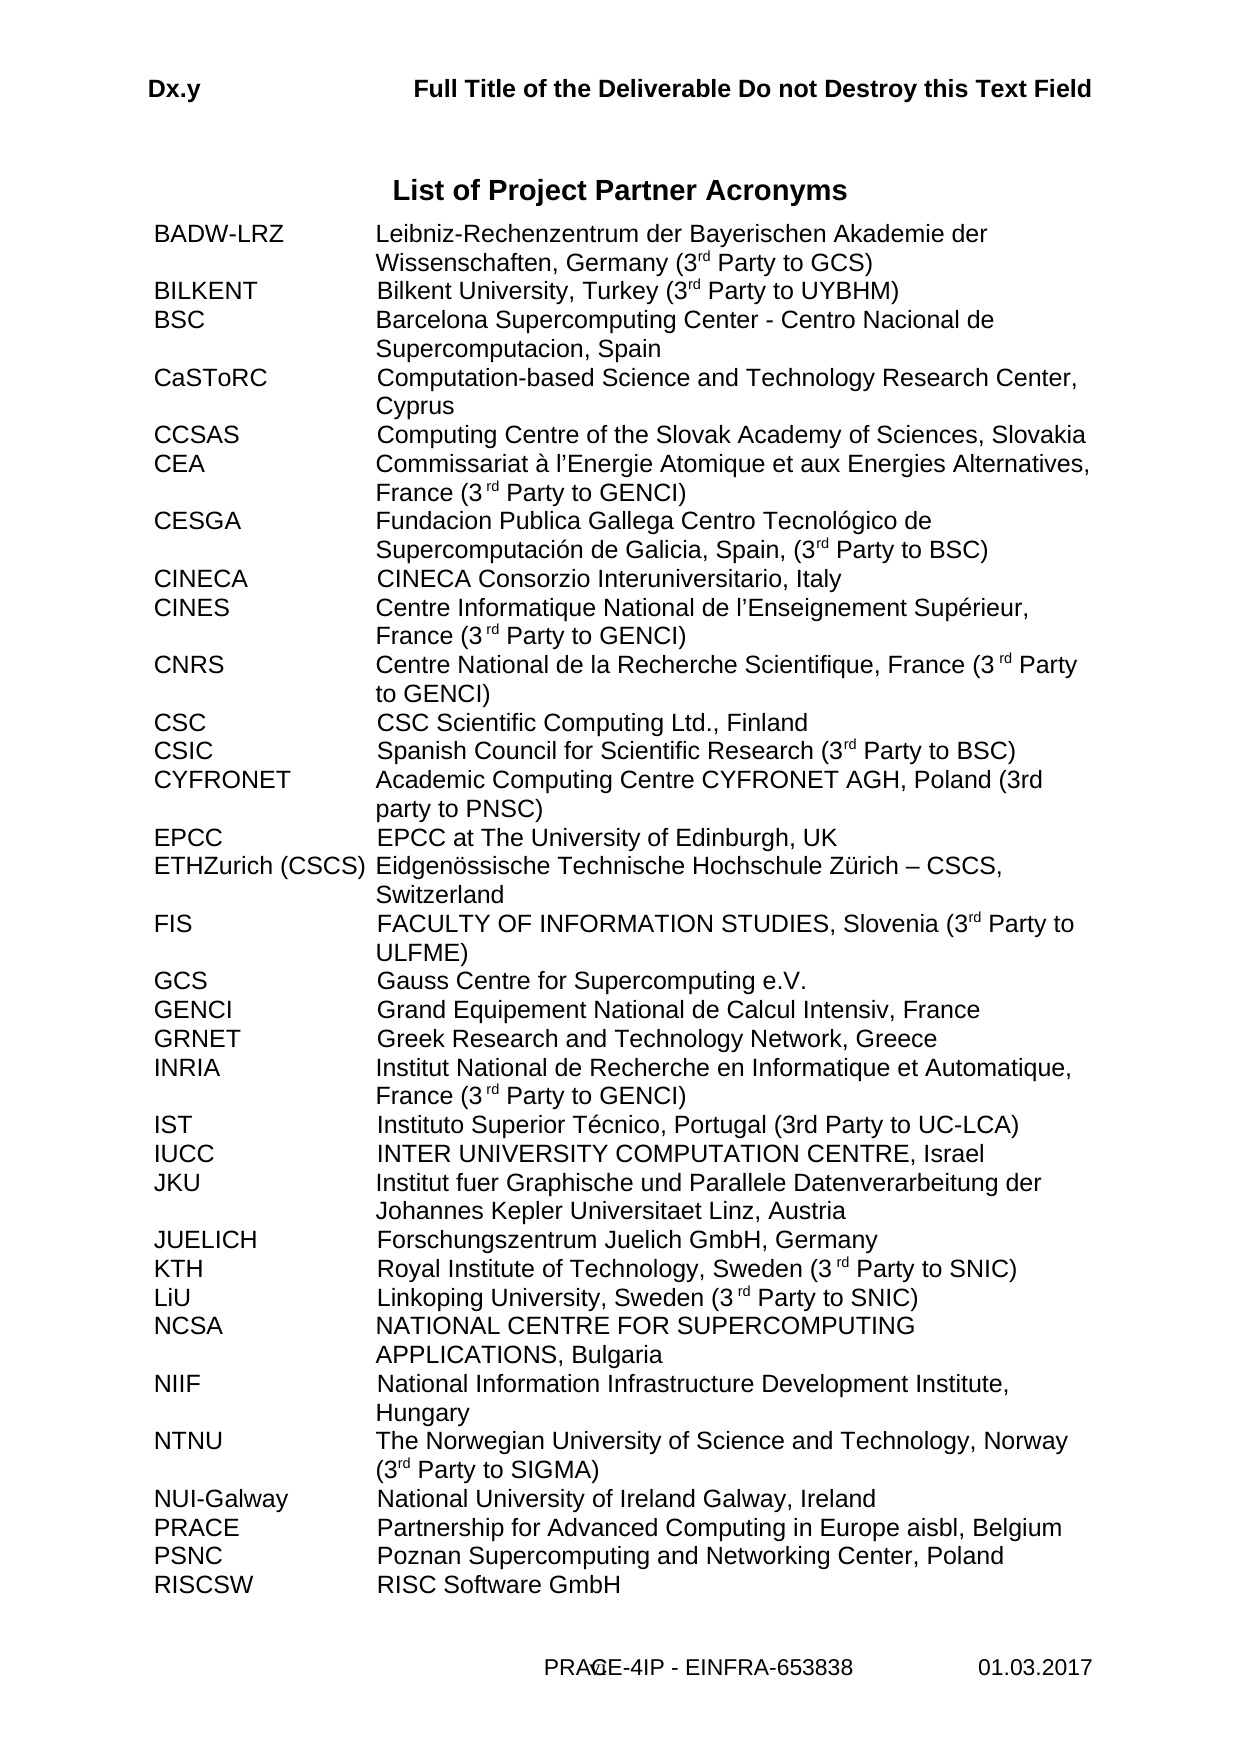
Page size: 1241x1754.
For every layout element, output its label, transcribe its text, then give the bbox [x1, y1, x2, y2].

text INRIA Institut National de Recherche en Informatique et Automatique, France (3 rd Party to GENCI) [153, 1052, 1092, 1110]
text GRNET Greek Research and Technology Network, Greece [153, 1024, 1092, 1052]
text BILKENT Bilkent University, Turkey (3rd Party to UYBHM) [153, 276, 1092, 305]
text PSNC Poznan Supercomputing and Networking Center, Poland [153, 1541, 1092, 1570]
text CaSToRC Computation-based Science and Technology Research Center, Cyprus [153, 362, 1092, 420]
text CNRS Centre National de la Recherche Scientifique, France (3 rd Party to GENCI) [153, 650, 1092, 707]
text KTH Royal Institute of Technology, Sweden (3 rd Party to SNIC) [153, 1254, 1092, 1282]
text IST Instituto Superior Técnico, Portugal (3rd Party to UC-LCA) [153, 1110, 1092, 1139]
text BADW-LRZ Leibniz-Rechenzentrum der Bayerischen Akademie der Wissenschaften, Germany (3rd Party to GCS) [153, 219, 1092, 276]
text JKU Institut fuer Graphische und Parallele Datenverarbeitung der Johannes Kepler Universitaet Linz, Austria [153, 1167, 1092, 1225]
text RISCSW RISC Software GmbH [153, 1570, 1092, 1599]
text NUI-Galway National University of Ireland Galway, Ireland [153, 1484, 1092, 1512]
text NIIF National Information Infrastructure Development Institute, Hungary [153, 1369, 1092, 1426]
text BSC Barcelona Supercomputing Center - Centro Nacional de Supercomputacion, Spain [153, 305, 1092, 362]
text CSIC Spanish Council for Scientific Research (3rd Party to BSC) [153, 736, 1092, 765]
text CSC CSC Scientific Computing Ltd., Finland [153, 707, 1092, 736]
text CINES Centre Informatique National de l’Enseignement Supérieur, France (3 rd Party to GENCI) [153, 592, 1092, 650]
text ETHZurich (CSCS) Eidgenössische Technische Hochschule Zürich – CSCS, Switzerland [153, 851, 1092, 909]
text JUELICH Forschungszentrum Juelich GmbH, Germany [153, 1225, 1092, 1254]
text CCSAS Computing Centre of the Slovak Academy of Sciences, Slovakia [153, 420, 1092, 449]
text NTNU The Norwegian University of Science and Technology, Norway (3rd Party to SIGMA) [153, 1426, 1092, 1484]
subtitle List of Project Partner Acronyms [148, 173, 1092, 206]
text CINECA CINECA Consorzio Interuniversitario, Italy [153, 564, 1092, 592]
text CEA Commissariat à l’Energie Atomique et aux Energies Alternatives, France (3 rd Party to GENCI) [153, 449, 1092, 506]
text CYFRONET Academic Computing Centre CYFRONET AGH, Poland (3rd party to PNSC) [153, 765, 1092, 822]
text GENCI Grand Equipement National de Calcul Intensiv, France [153, 995, 1092, 1024]
text PRACE Partnership for Advanced Computing in Europe aisbl, Belgium [153, 1512, 1092, 1541]
text IUCC INTER UNIVERSITY COMPUTATION CENTRE, Israel [153, 1139, 1092, 1167]
text FIS FACULTY OF INFORMATION STUDIES, Slovenia (3rd Party to ULFME) [153, 909, 1092, 966]
text NCSA NATIONAL CENTRE FOR SUPERCOMPUTING APPLICATIONS, Bulgaria [153, 1311, 1092, 1369]
text GCS Gauss Centre for Supercomputing e.V. [153, 966, 1092, 995]
text LiU Linkoping University, Sweden (3 rd Party to SNIC) [153, 1282, 1092, 1311]
text EPCC EPCC at The University of Edinburgh, UK [153, 822, 1092, 851]
text CESGA Fundacion Publica Gallega Centro Tecnológico de Supercomputación de Galicia, Spain, (3rd Party to BSC) [153, 506, 1092, 564]
